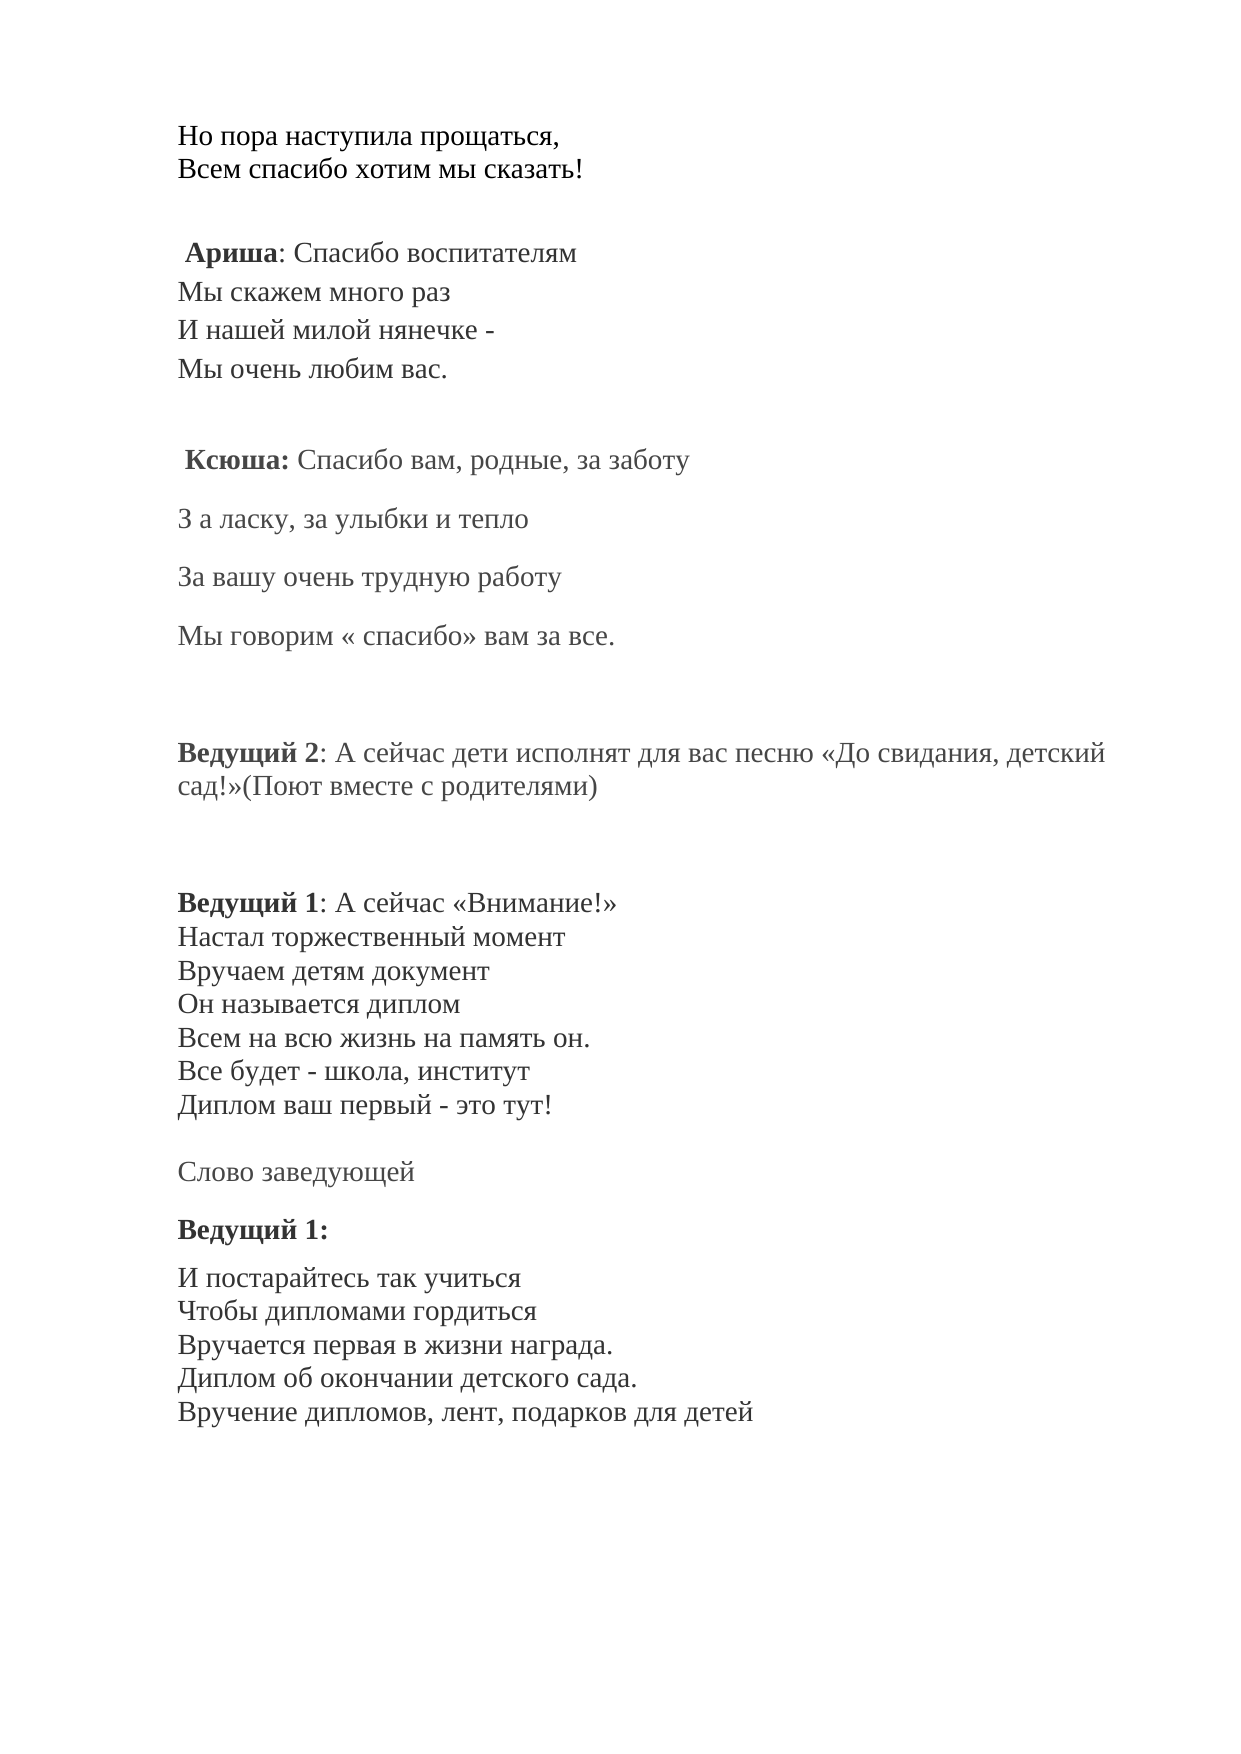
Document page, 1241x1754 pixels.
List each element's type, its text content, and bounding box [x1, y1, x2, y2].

text Мы говорим « спасибо» вам за все. [177, 618, 1152, 651]
text Слово заведующей [177, 1154, 1152, 1187]
text Ведущий 1: [177, 1212, 1152, 1246]
text Ксюша: Спасибо вам, родные, за заботу [177, 442, 1152, 476]
text Саша: Мы грустим, очень жаль расставаться. Обещаем свой сад навещать! Но пора наступила прощаться, Всем спасибо хотим мы сказать! [560, 118, 1152, 185]
text Ведущий 1: А сейчас «Внимание!» Настал торжественный момент Вручаем детям документ Он называется диплом Всем на всю жизнь на память он. Все будет - школа, институт Диплом ваш первый - это тут! [177, 886, 1152, 1120]
text За вашу очень трудную работу [177, 559, 1152, 593]
text И постарайтесь так учиться Чтобы дипломами гордиться Вручается первая в жизни награда. Диплом об окончании детского сада. Вручение дипломов, лент, подарков для детей [177, 1260, 1152, 1428]
text Ведущий 2: А сейчас дети исполнят для вас песню «До свидания, детский сад!»(Поют вместе с родителями) [177, 735, 1152, 802]
subtitle Ариша: Спасибо воспитателям Мы скажем много раз И нашей милой нянечке - Мы очень любим вас. [177, 235, 1152, 384]
text З а ласку, за улыбки и тепло [177, 501, 1152, 534]
